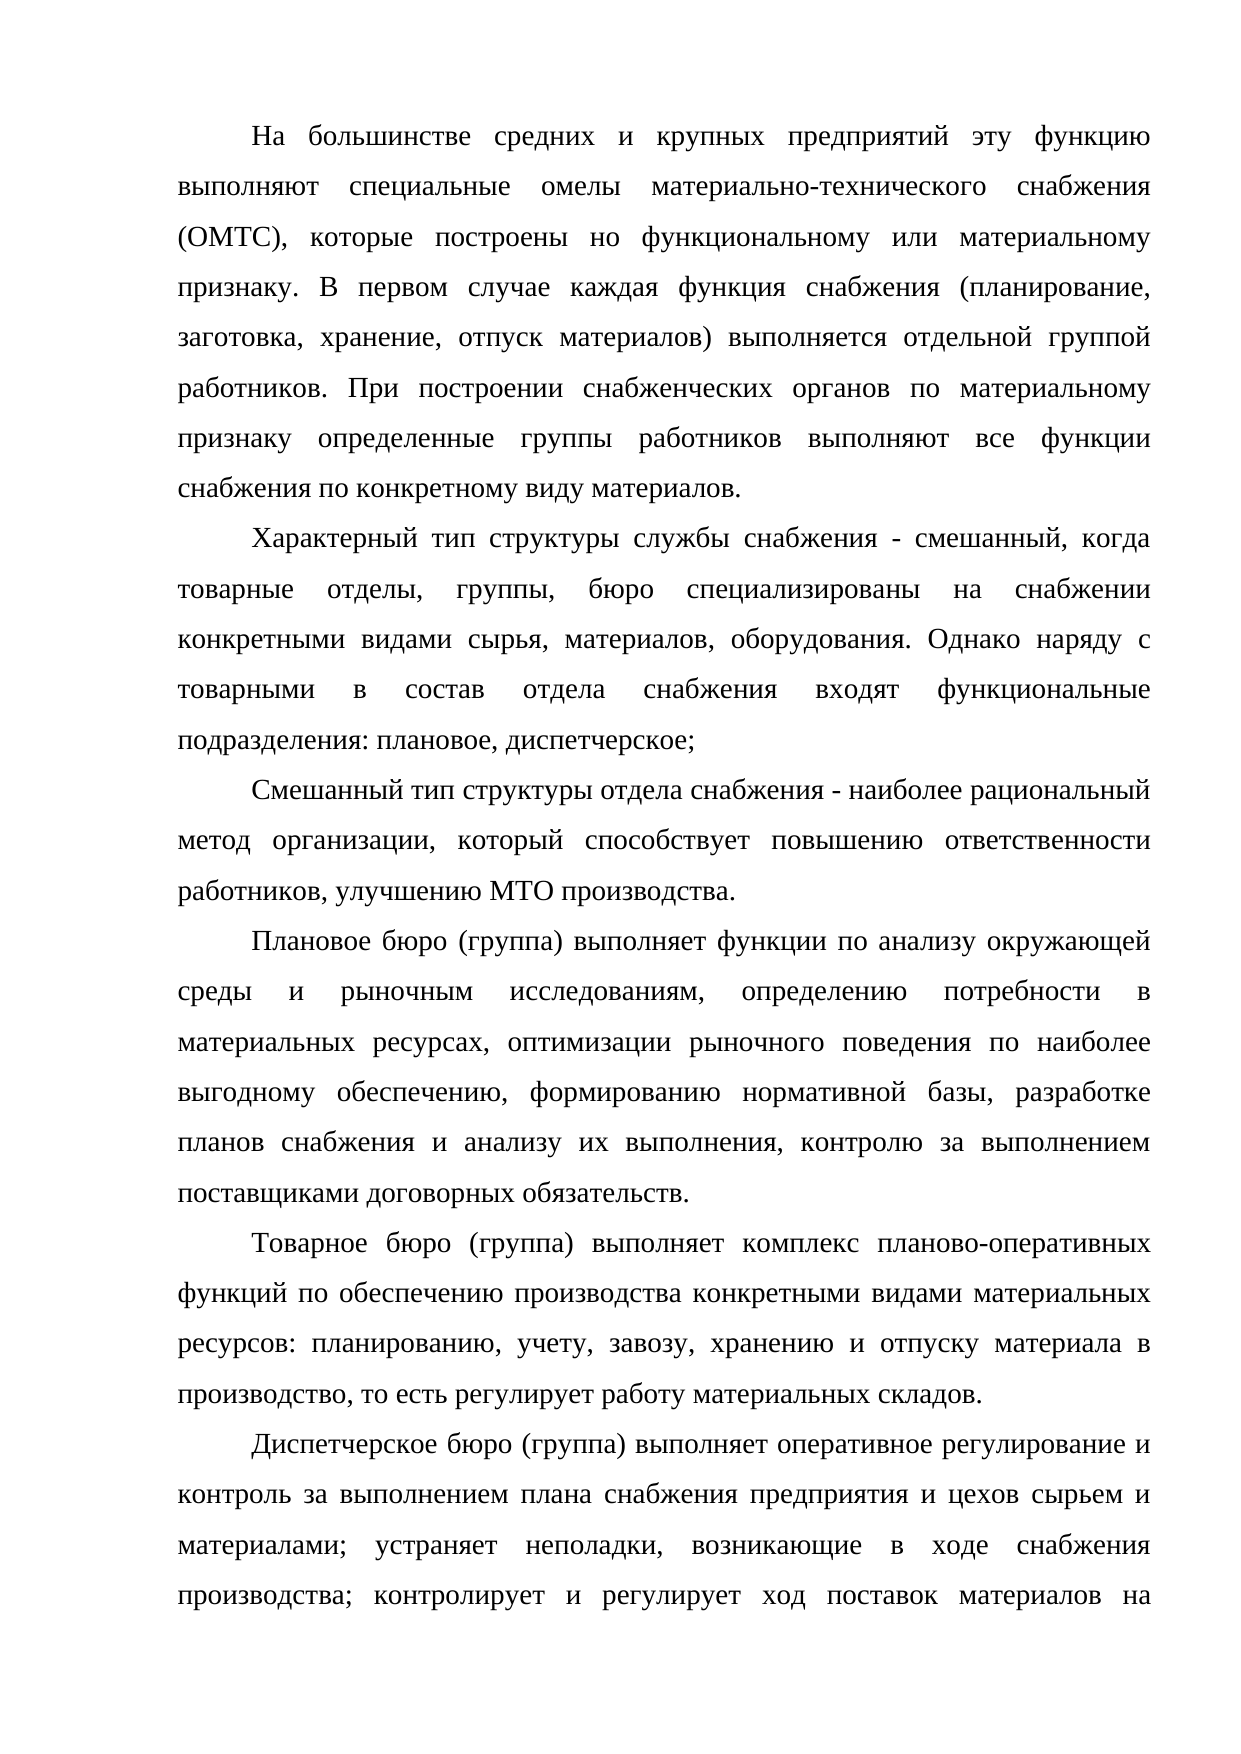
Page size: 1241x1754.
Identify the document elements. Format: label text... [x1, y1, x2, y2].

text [177, 1426, 1152, 1611]
text Характерный тип структуры службы снабжения - смешанный, когда товарные отделы, группы, бюро специализированы на снабжении конкретными видами сырья, материалов, оборудования. Однако наряду с товарными в состав отдела снабжения входят функциональные подразделения: плановое, диспетчерское; [177, 521, 1152, 755]
text Плановое бюро (группа) выполняет функции по анализу окружающей среды и рыночным исследованиям, определению потребности в материальных ресурсах, оптимизации рыночного поведения по наиболее выгодному обеспечению, формированию нормативной базы, разработке планов снабжения и анализу их выполнения, контролю за выполнением поставщиками договорных обязательств. [177, 923, 1152, 1208]
text Товарное бюро (группа) выполняет комплекс планово-оперативных функций по обеспечению производства конкретными видами материальных ресурсов: планированию, учету, завозу, хранению и отпуску материала в производство, то есть регулирует работу материальных складов. [177, 1225, 1152, 1409]
text Смешанный тип структуры отдела снабжения - наиболее рациональный метод организации, который способствует повышению ответственности работников, улучшению МТО производства. [177, 772, 1152, 906]
text На большинстве средних и крупных предприятий эту функцию выполняют специальные омелы материально-технического снабжения (ОМТС), которые построены но функциональному или материальному признаку. В первом случае каждая функция снабжения (планирование, заготовка, хранение, отпуск материалов) выполняется отдельной группой работников. При построении снабженческих органов по материальному признаку определенные группы работников выполняют все функции снабжения по конкретному виду материалов. [177, 118, 1152, 504]
